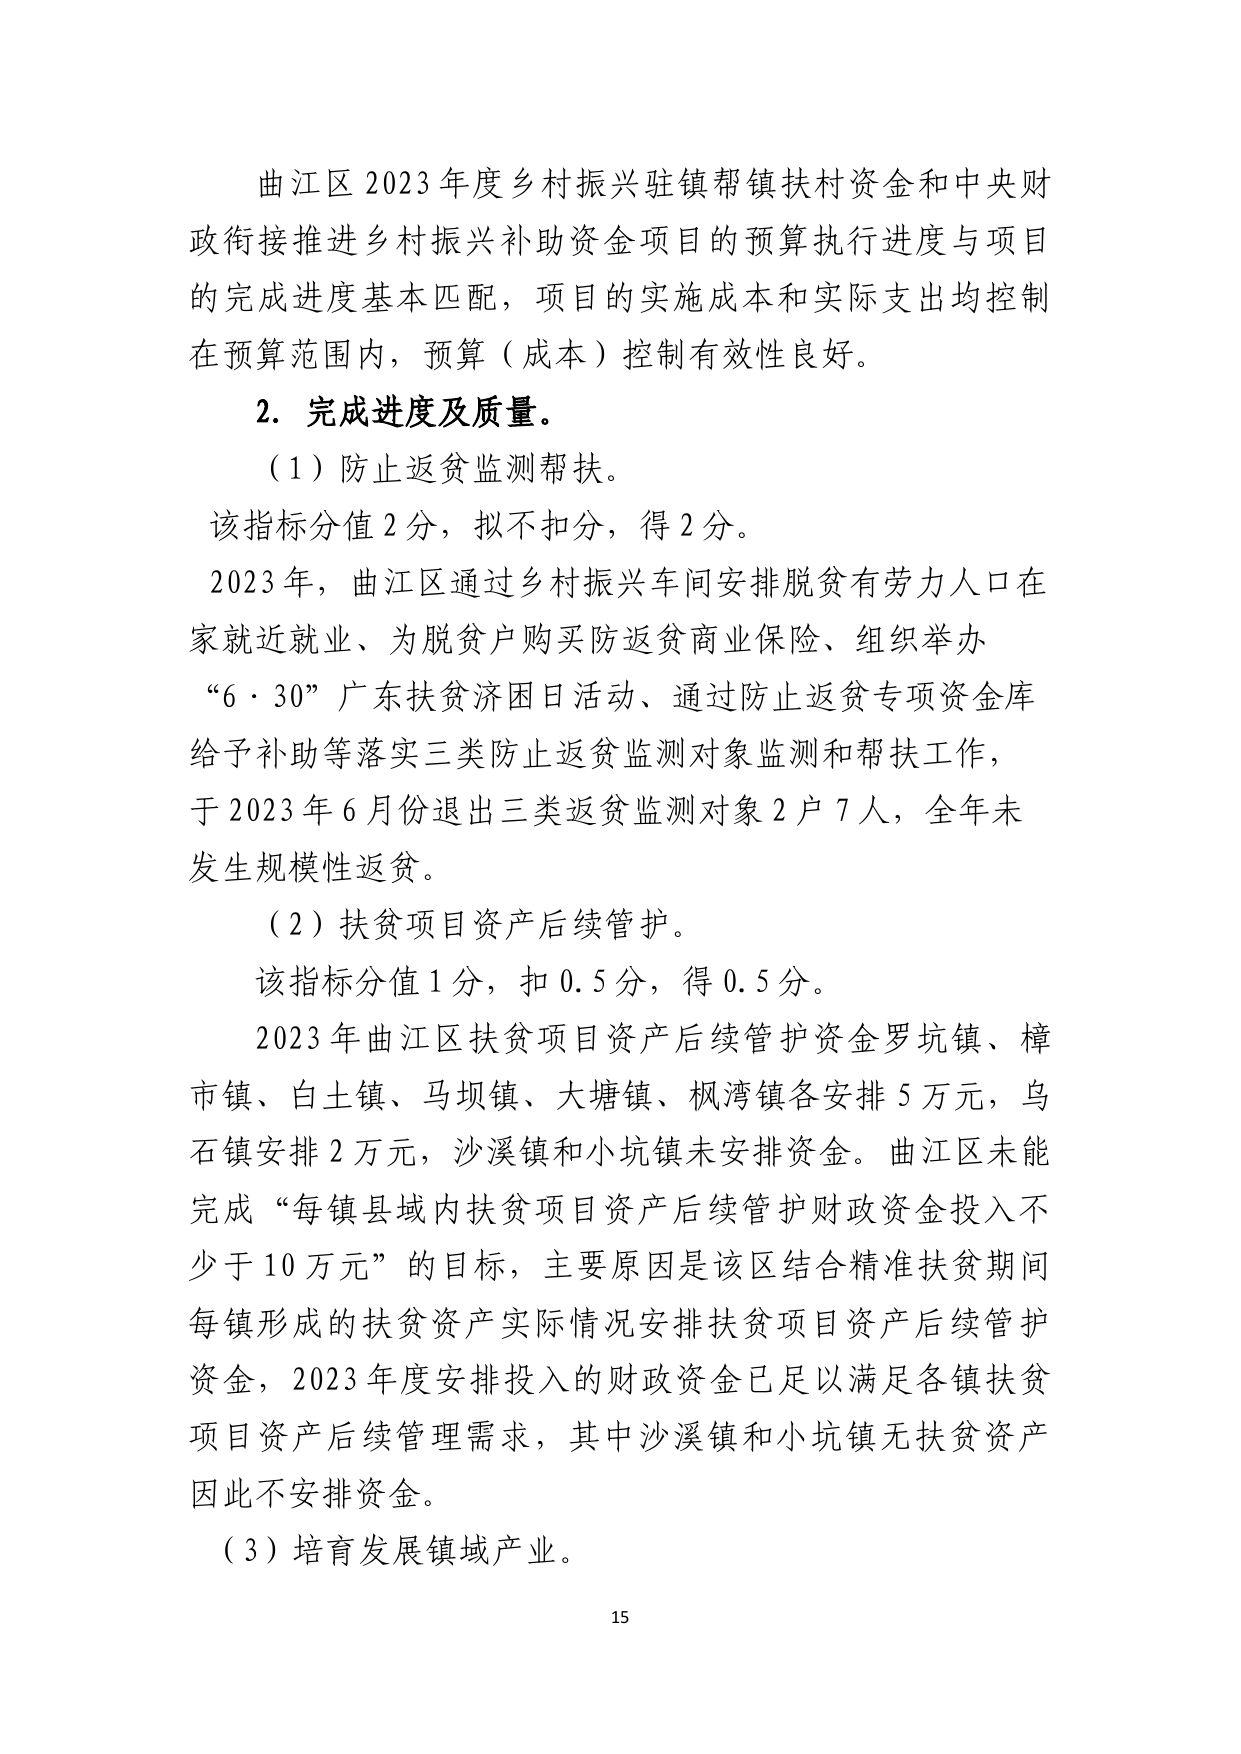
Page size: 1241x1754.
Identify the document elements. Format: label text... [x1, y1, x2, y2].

text 2023年曲江区扶贫项目资产后续管护资金罗坑镇、樟市镇、白土镇、马坝镇、大塘镇、枫湾镇各安排5万元，乌石镇安排2万元，沙溪镇和小坑镇未安排资金。曲江区未能完成“每镇县域内扶贫项目资产后续管护财政资金投入不少于10万元”的目标，主要原因是该区结合精准扶贫期间每镇形成的扶贫资产实际情况安排扶贫项目资产后续管护资金，2023年度安排投入的财政资金已足以满足各镇扶贫项目资产后续管理需求，其中沙溪镇和小坑镇无扶贫资产，因此不安排资金。 [187, 1017, 1053, 1511]
text 2. 完成进度及质量。 [187, 390, 1053, 428]
text 该指标分值2分，拟不扣分，得2分。 [187, 504, 1053, 542]
text （3）培育发展镇域产业。 [187, 1529, 1053, 1567]
text （2）扶贫项目资产后续管护。 [187, 903, 1053, 941]
text （1）防止返贫监测帮扶。 [187, 447, 1053, 485]
text 该指标分值1分，扣0.5分，得0.5分。 [187, 960, 1053, 998]
text 曲江区2023年度乡村振兴驻镇帮镇扶村资金和中央财政衔接推进乡村振兴补助资金项目的预算执行进度与项目的完成进度基本匹配，项目的实施成本和实际支出均控制在预算范围内，预算（成本）控制有效性良好。 [187, 162, 1053, 371]
text 2023年，曲江区通过乡村振兴车间安排脱贫有劳力人口在家就近就业、为脱贫户购买防返贫商业保险、组织举办“6·30”广东扶贫济困日活动、通过防止返贫专项资金库给予补助等落实三类防止返贫监测对象监测和帮扶工作，于2023年6月份退出三类返贫监测对象2户7人，全年未发生规模性返贫。 [187, 561, 1053, 884]
